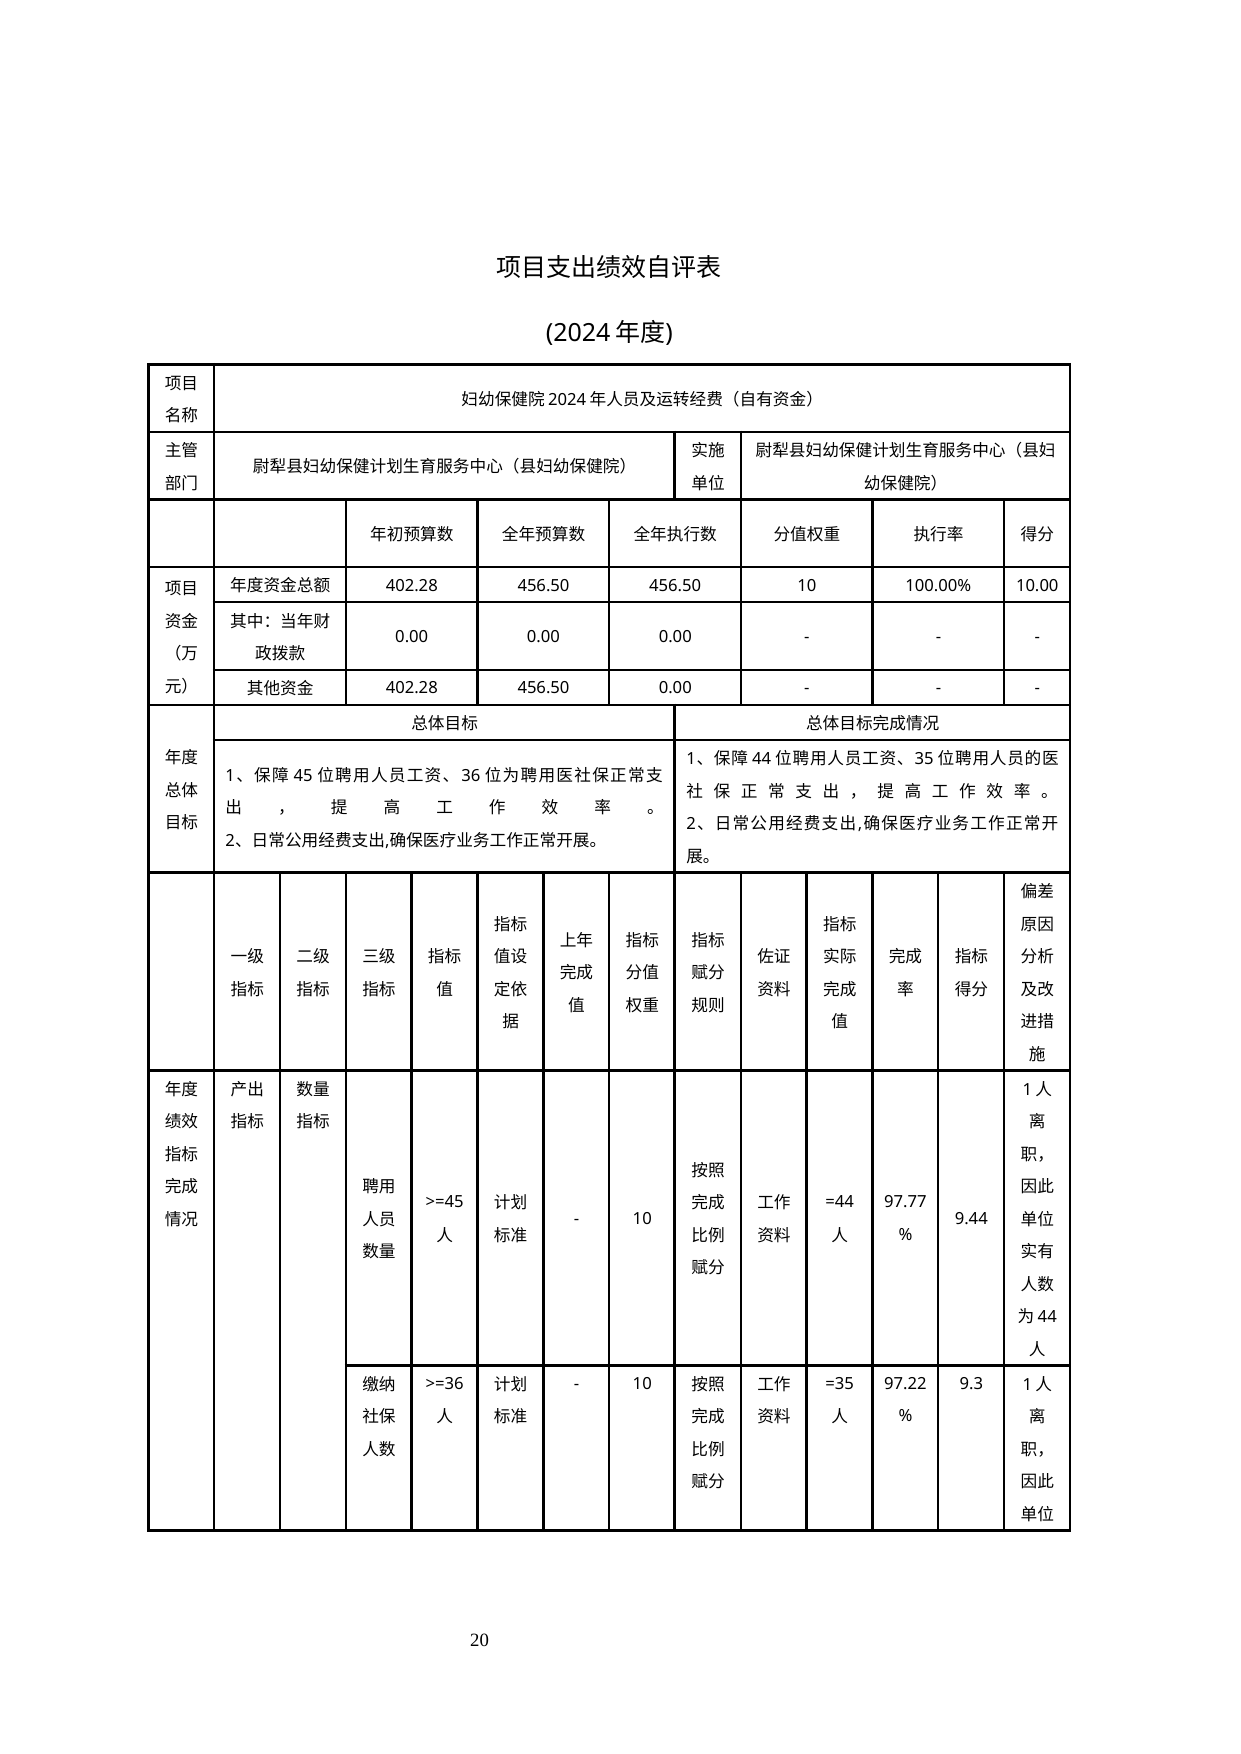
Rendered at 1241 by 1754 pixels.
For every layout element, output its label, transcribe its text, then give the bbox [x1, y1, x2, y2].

table_cell 全年预算数 [479, 501, 608, 566]
table_cell 执行率 [874, 501, 1003, 566]
table_cell 指标赋分规则 [676, 874, 740, 1069]
table_cell 妇幼保健院2024年人员及运转经费（自有资金） [215, 366, 1069, 431]
table_cell 按照完成比例赋分 [676, 1367, 740, 1529]
table_cell 0.00 [610, 671, 740, 703]
table_cell 计划标准 [479, 1072, 542, 1364]
table_cell 二级指标 [281, 874, 345, 1069]
table_cell >=45人 [413, 1072, 476, 1364]
table_cell 上年完成值 [545, 874, 608, 1069]
table_cell 9.44 [939, 1072, 1003, 1364]
table_cell 尉犁县妇幼保健计划生育服务中心（县妇幼保健院） [215, 433, 673, 498]
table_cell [1005, 1367, 1069, 1529]
table_cell 实施单位 [676, 433, 740, 498]
table_cell >=36人 [413, 1367, 476, 1529]
table_cell =35人 [808, 1367, 871, 1529]
table_cell 指标分值权重 [610, 874, 673, 1069]
table_cell 指标得分 [939, 874, 1003, 1069]
table_cell 其中：当年财政拨款 [215, 603, 345, 668]
table_cell 402.28 [347, 568, 476, 601]
table_cell 97.77% [874, 1072, 937, 1364]
table_cell 指标值 [413, 874, 476, 1069]
table_cell 全年执行数 [610, 501, 740, 566]
table_cell - [1005, 671, 1069, 703]
table_cell 456.50 [610, 568, 740, 601]
table_cell 分值权重 [742, 501, 871, 566]
table_cell - [1005, 603, 1069, 668]
table_cell 工作资料 [742, 1367, 805, 1529]
table_cell 偏差原因分析及改进措施 [1005, 874, 1069, 1069]
table_cell 佐证资料 [742, 874, 805, 1069]
table_cell 其他资金 [215, 671, 345, 703]
table_cell 10 [610, 1367, 673, 1529]
table_cell =44人 [808, 1072, 871, 1364]
table_cell 计划标准 [479, 1367, 542, 1529]
table_cell 1、保障45位聘用人员工资、36位为聘用医社保正常支出，提高工作效率。 2、日常公用经费支出,确保医疗业务工作正常开展。 [215, 741, 673, 871]
table_cell 100.00% [874, 568, 1003, 601]
table_cell 指标实际完成值 [808, 874, 871, 1069]
table_cell - [545, 1367, 608, 1529]
table_cell 10.00 [1005, 568, 1069, 601]
table_cell 0.00 [610, 603, 740, 668]
table_cell 三级指标 [347, 874, 410, 1069]
table_cell 0.00 [479, 603, 608, 668]
table_cell 年度资金总额 [215, 568, 345, 601]
table_cell 尉犁县妇幼保健计划生育服务中心（县妇幼保健院） [742, 433, 1069, 498]
table_cell 产出指标 [215, 1072, 279, 1529]
table_cell 1、保障44位聘用人员工资、35位聘用人员的医社保正常支出，提高工作效率。 2、日常公用经费支出,确保医疗业务工作正常开展。 [676, 741, 1069, 871]
table_cell - [874, 603, 1003, 668]
table_cell 9.3 [939, 1367, 1003, 1529]
table_cell 主管部门 [150, 433, 213, 498]
table_cell 缴纳社保人数 [347, 1367, 410, 1529]
table_cell 完成率 [874, 874, 937, 1069]
table_cell 10 [742, 568, 871, 601]
table_cell - [874, 671, 1003, 703]
table_cell 工作资料 [742, 1072, 805, 1364]
table_cell 年度总体目标 [150, 706, 213, 871]
table_cell 年初预算数 [347, 501, 476, 566]
table_cell - [742, 671, 871, 703]
table_cell 10 [610, 1072, 673, 1364]
table_cell 指标值设定依据 [479, 874, 542, 1069]
table_cell 得分 [1005, 501, 1069, 566]
table_cell 一级指标 [215, 874, 279, 1069]
table_cell 402.28 [347, 671, 476, 703]
table_cell 项目资金 （万元） [150, 568, 213, 703]
table_cell 456.50 [479, 568, 608, 601]
table_cell 456.50 [479, 671, 608, 703]
table_cell 聘用人员数量 [347, 1072, 410, 1364]
table_cell [215, 501, 345, 566]
table_cell 数量指标 [281, 1072, 345, 1529]
table_cell - [742, 603, 871, 668]
table_cell 总体目标 [215, 706, 673, 739]
table_cell 97.22% [874, 1367, 937, 1529]
table_cell 0.00 [347, 603, 476, 668]
table_cell 按照完成比例赋分 [676, 1072, 740, 1364]
table_cell (2024年度) [148, 298, 1070, 363]
table_cell - [545, 1072, 608, 1364]
table_cell 项目名称 [150, 366, 213, 431]
table_cell [150, 501, 213, 566]
table_cell [150, 874, 213, 1069]
table_cell 1人离职，因此单位实有人数为44人 [1005, 1072, 1069, 1364]
table_cell 总体目标完成情况 [676, 706, 1069, 739]
table_header 项目支出绩效自评表 [148, 233, 1070, 298]
table_cell 年度绩效指标完成情况 [150, 1072, 213, 1529]
